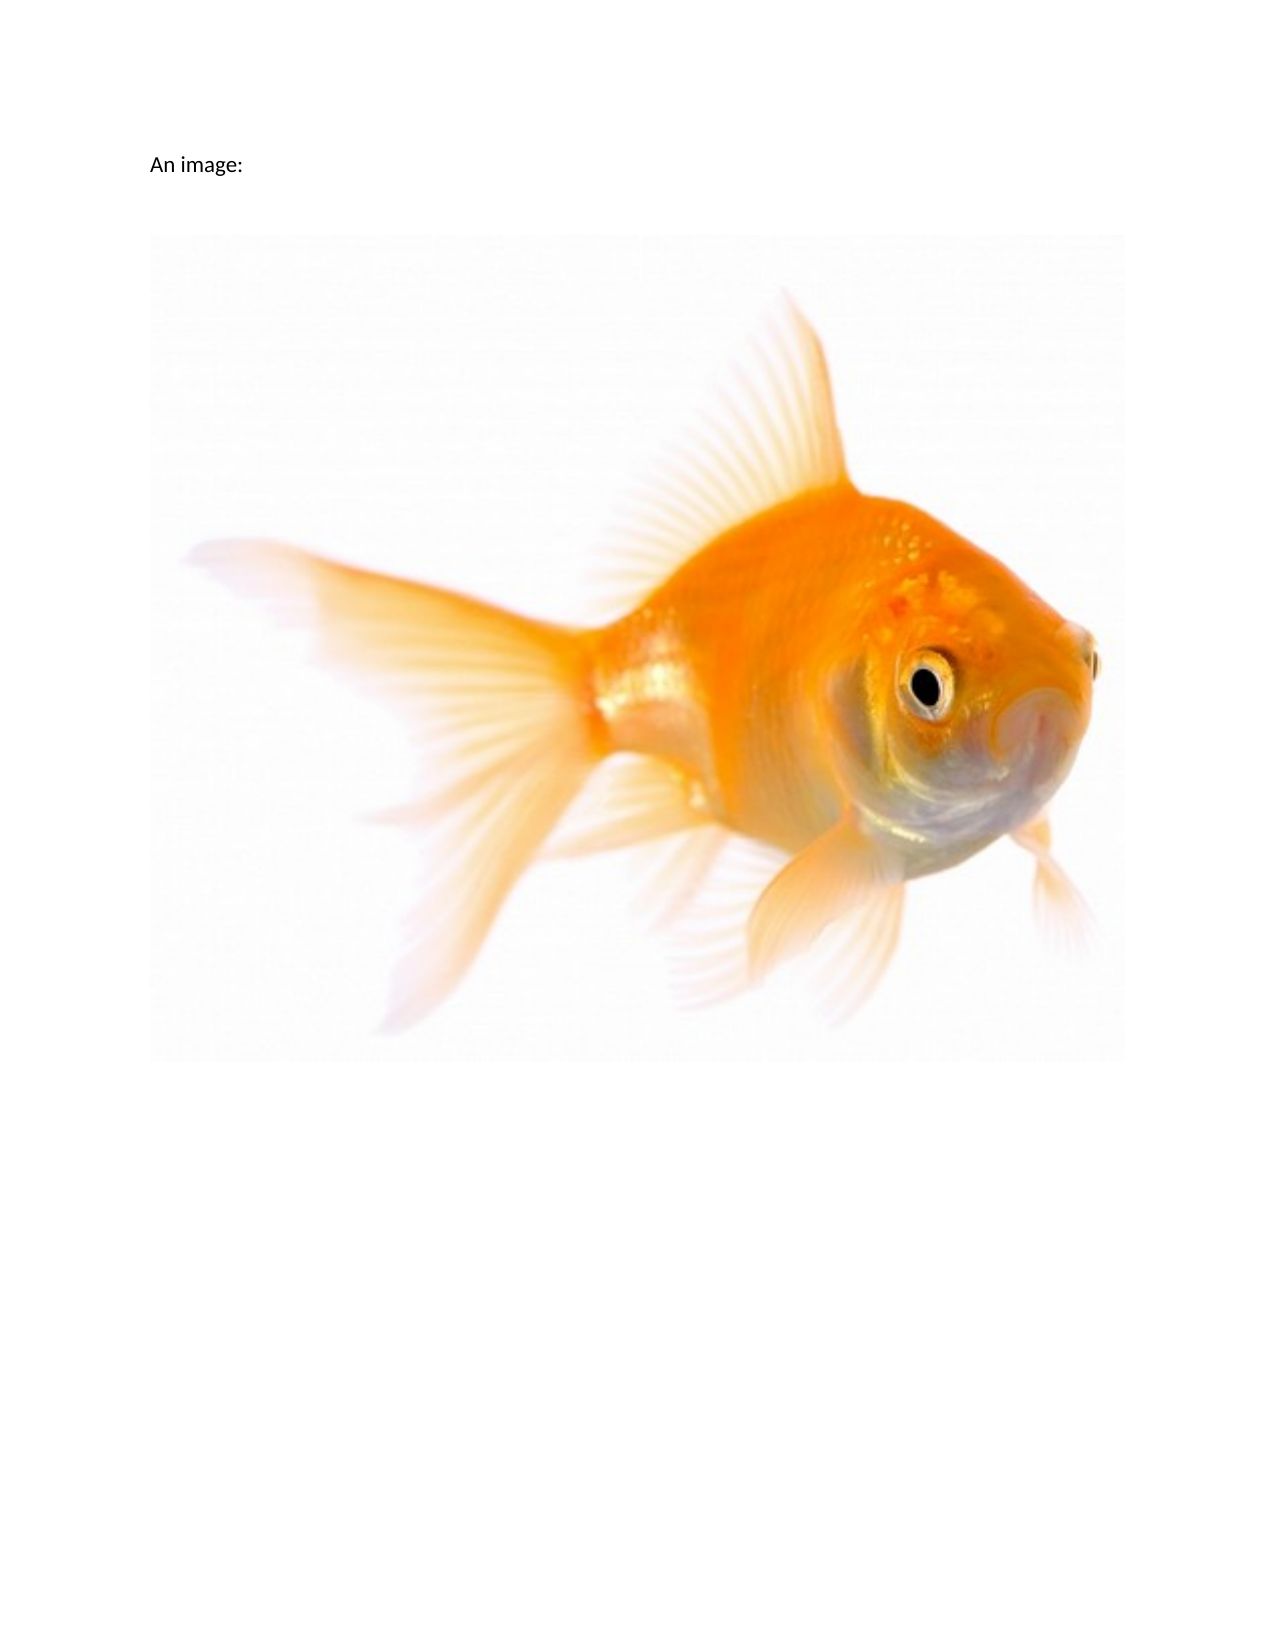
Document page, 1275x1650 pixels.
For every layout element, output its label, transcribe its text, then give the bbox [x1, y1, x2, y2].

text An image: [150, 150, 1125, 178]
picture [150, 235, 1125, 1062]
